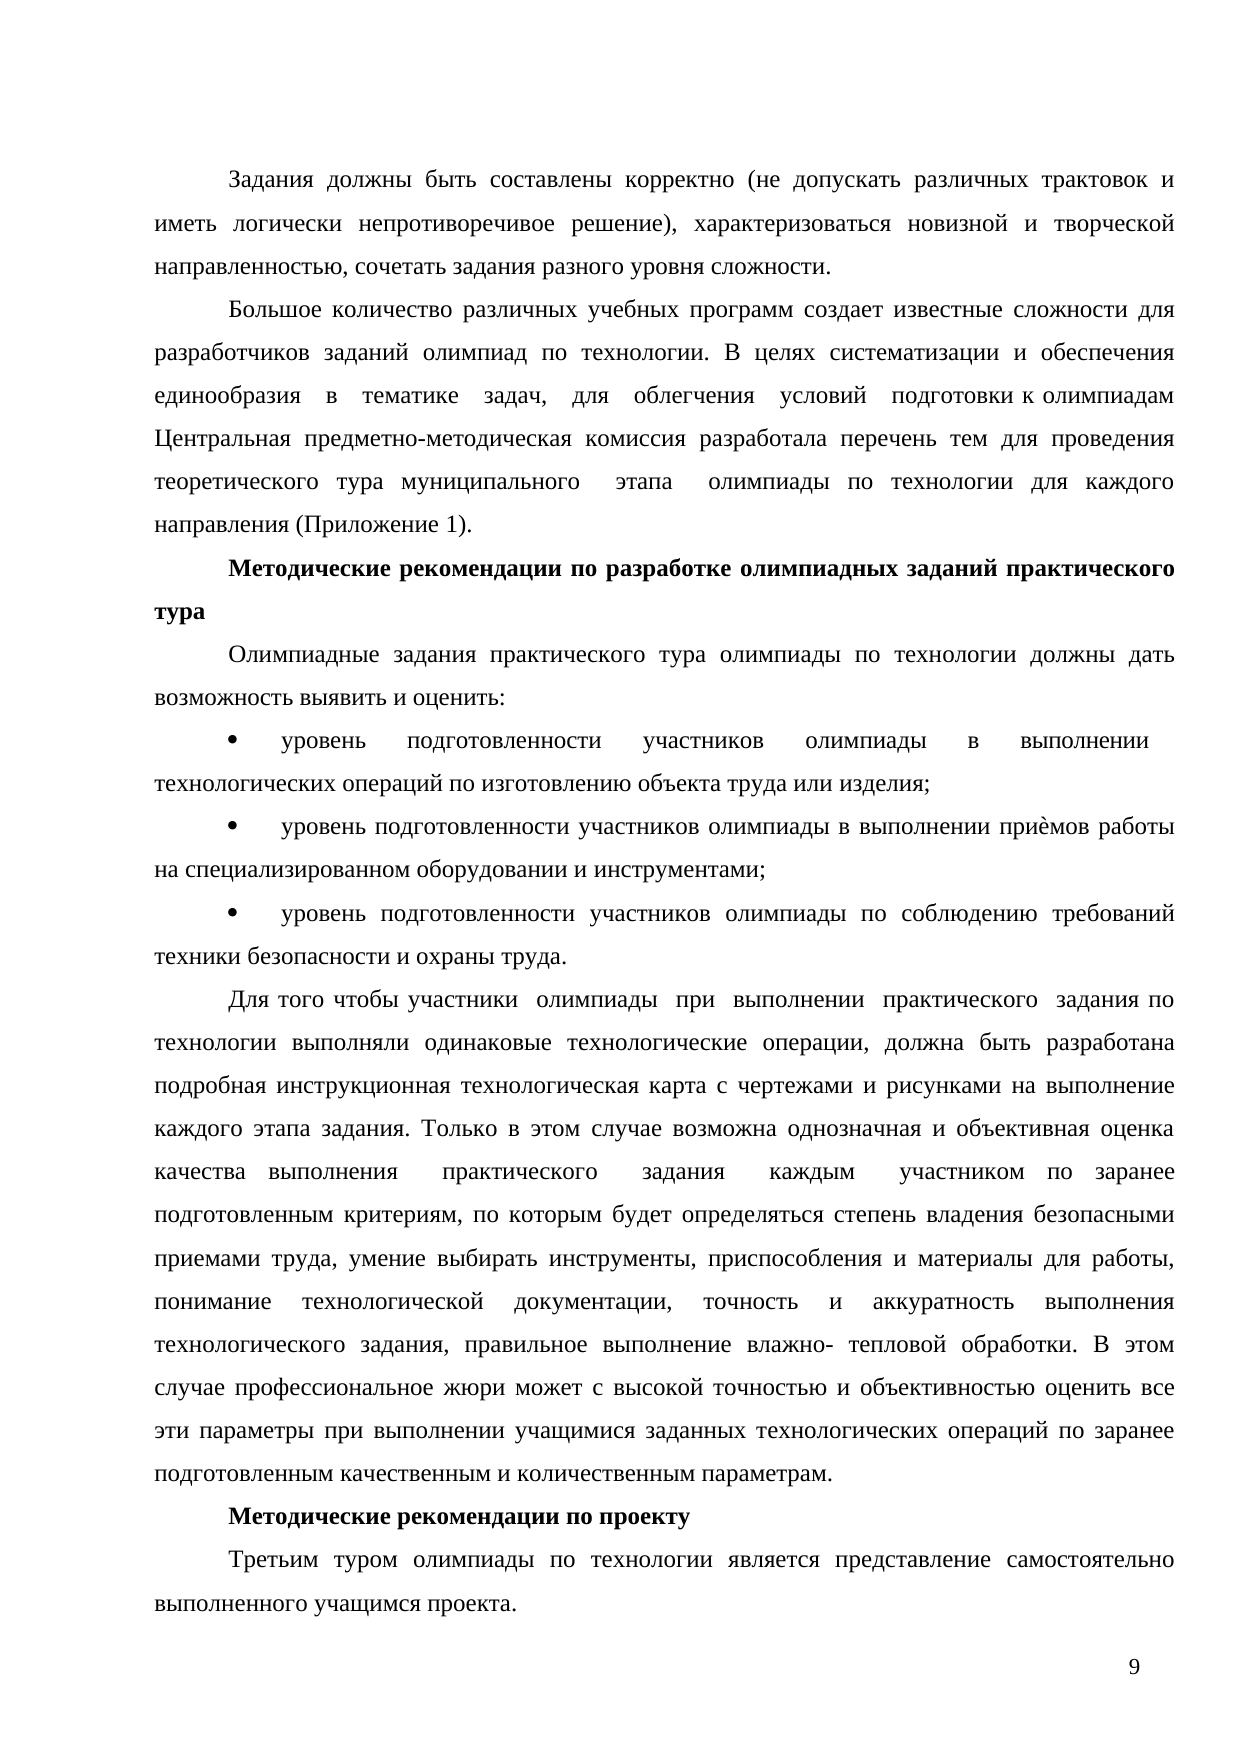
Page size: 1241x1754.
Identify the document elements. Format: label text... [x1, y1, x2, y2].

text Для того чтобы участники олимпиады при выполнении практического задания по технологии выполняли одинаковые технологические операции, должна быть разработана подробная инструкционная технологическая карта с чертежами и рисунками на выполнение каждого этапа задания. Только в этом случае возможна однозначная и объективная оценка качества выполнения практического задания каждым участником по заранее подготовленным критериям, по которым будет определяться степень владения безопасными приемами труда, умение выбирать инструменты, приспособления и материалы для работы, понимание технологической документации, точность и аккуратность выполнения технологического задания, правильное выполнение влажно- тепловой обработки. В этом случае профессиональное жюри может с высокой точностью и объективностью оценить все эти параметры при выполнении учащимися заданных технологических операций по заранее подготовленным качественным и количественным параметрам. [154, 984, 1176, 1487]
text Третьим туром олимпиады по технологии является представление самостоятельно выполненного учащимся проекта. [154, 1544, 1176, 1616]
text Олимпиадные задания практического тура олимпиады по технологии должны дать возможность выявить и оценить: [154, 639, 1176, 711]
list уровень подготовленности участников олимпиады в выполнении технологических операций по изготовлению объекта труда или изделия; [154, 725, 1176, 797]
text Большое количество различных учебных программ создает известные сложности для разработчиков заданий олимпиад по технологии. В целях систематизации и обеспечения единообразия в тематике задач, для облегчения условий подготовки к олимпиадам Центральная предметно-методическая комиссия разработала перечень тем для проведения теоретического тура муниципального этапа олимпиады по технологии для каждого направления (Приложение 1). [154, 294, 1176, 538]
list уровень подготовленности участников олимпиады по соблюдению требований техники безопасности и охраны труда. [154, 898, 1176, 969]
text Методические рекомендации по проекту [154, 1501, 1176, 1530]
list уровень подготовленности участников олимпиады в выполнении приѐмов работы на специализированном оборудовании и инструментами; [154, 811, 1176, 883]
text Задания должны быть составлены корректно (не допускать различных трактовок и иметь логически непротиворечивое решение), характеризоваться новизной и творческой направленностью, сочетать задания разного уровня сложности. [154, 164, 1176, 279]
text Методические рекомендации по разработке олимпиадных заданий практического тура [154, 553, 1176, 624]
